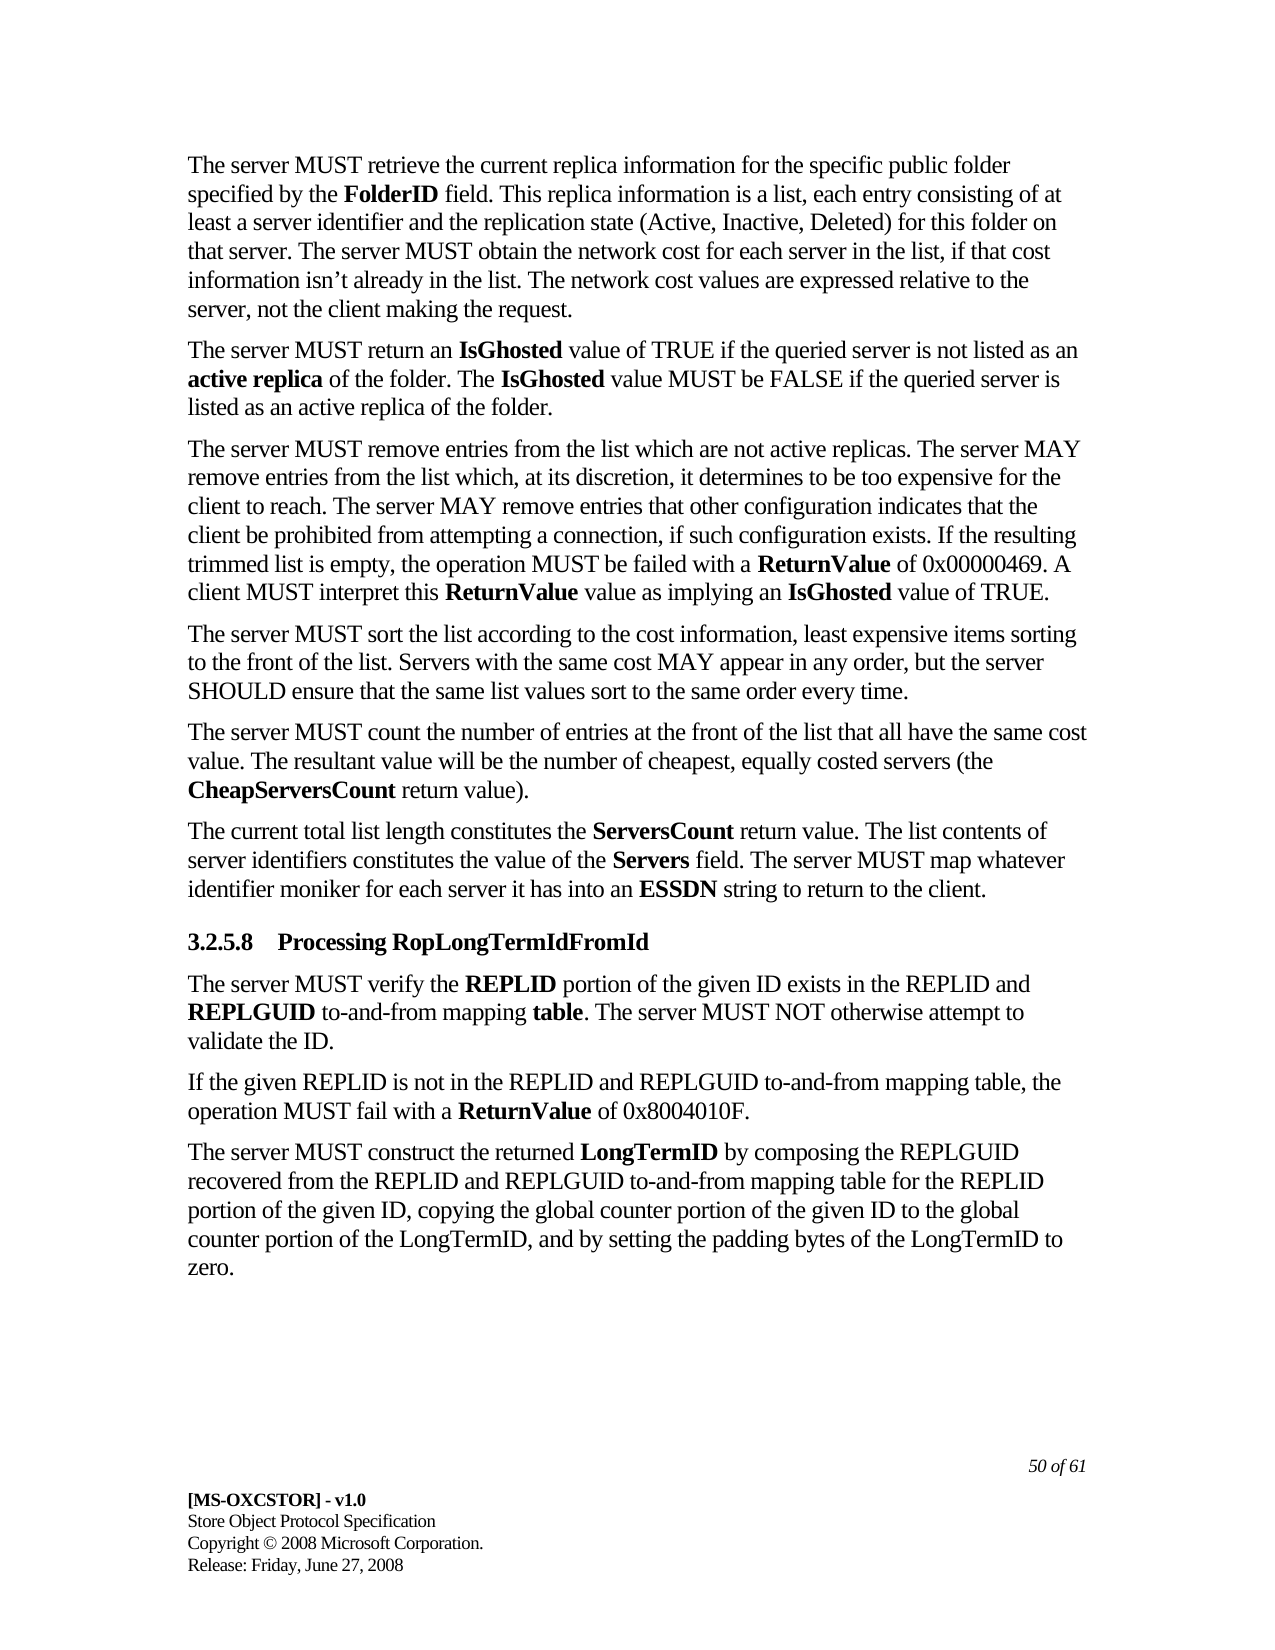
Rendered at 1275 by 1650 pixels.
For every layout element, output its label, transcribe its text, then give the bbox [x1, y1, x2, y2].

text The server MUST sort the list according to the cost information, least expensive items sorting to the front of the list. Servers with the same cost MAY appear in any order, but the server SHOULD ensure that the same list values sort to the same order every time. [187, 619, 1087, 705]
text The server MUST remove entries from the list which are not active replicas. The server MAY remove entries from the list which, at its discretion, it determines to be too expensive for the client to reach. The server MAY remove entries that other configuration indicates that the client be prohibited from attempting a connection, if such configuration exists. If the resulting trimmed list is empty, the operation MUST be failed with a ReturnValue of 0x00000469. A client MUST interpret this ReturnValue value as implying an IsGhosted value of TRUE. [187, 434, 1087, 606]
text The server MUST verify the REPLID portion of the given ID exists in the REPLID and REPLGUID to-and-from mapping table. The server MUST NOT otherwise attempt to validate the ID. [187, 969, 1087, 1055]
text The server MUST construct the returned LongTermID by composing the REPLGUID recovered from the REPLID and REPLGUID to-and-from mapping table for the REPLID portion of the given ID, copying the global counter portion of the given ID to the global counter portion of the LongTermID, and by setting the padding bytes of the LongTermID to zero. [187, 1137, 1087, 1281]
text The current total list length constitutes the ServersCount return value. The list contents of server identifiers constitutes the value of the Servers field. The server MUST map whatever identifier moniker for each server it has into an ESSDN string to return to the client. [187, 816, 1087, 902]
text The server MUST return an IsGhosted value of TRUE if the queried server is not listed as an active replica of the folder. The IsGhosted value MUST be FALSE if the queried server is listed as an active replica of the folder. [187, 335, 1087, 421]
text The server MUST count the number of entries at the front of the list that all have the same cost value. The resultant value will be the number of cheapest, equally costed servers (the CheapServersCount return value). [187, 717, 1087, 804]
text If the given REPLID is not in the REPLID and REPLGUID to-and-from mapping table, the operation MUST fail with a ReturnValue of 0x8004010F. [187, 1067, 1087, 1125]
text The server MUST retrieve the current replica information for the specific public folder specified by the FolderID field. This replica information is a list, each entry consisting of at least a server identifier and the replication state (Active, Inactive, Deleted) for this folder on that server. The server MUST obtain the network cost for each server in the list, if that cost information isn’t already in the list. The network cost values are expressed relative to the server, not the client making the request. [187, 150, 1087, 322]
subtitle Processing RopLongTermIdFromId [187, 927, 1087, 956]
